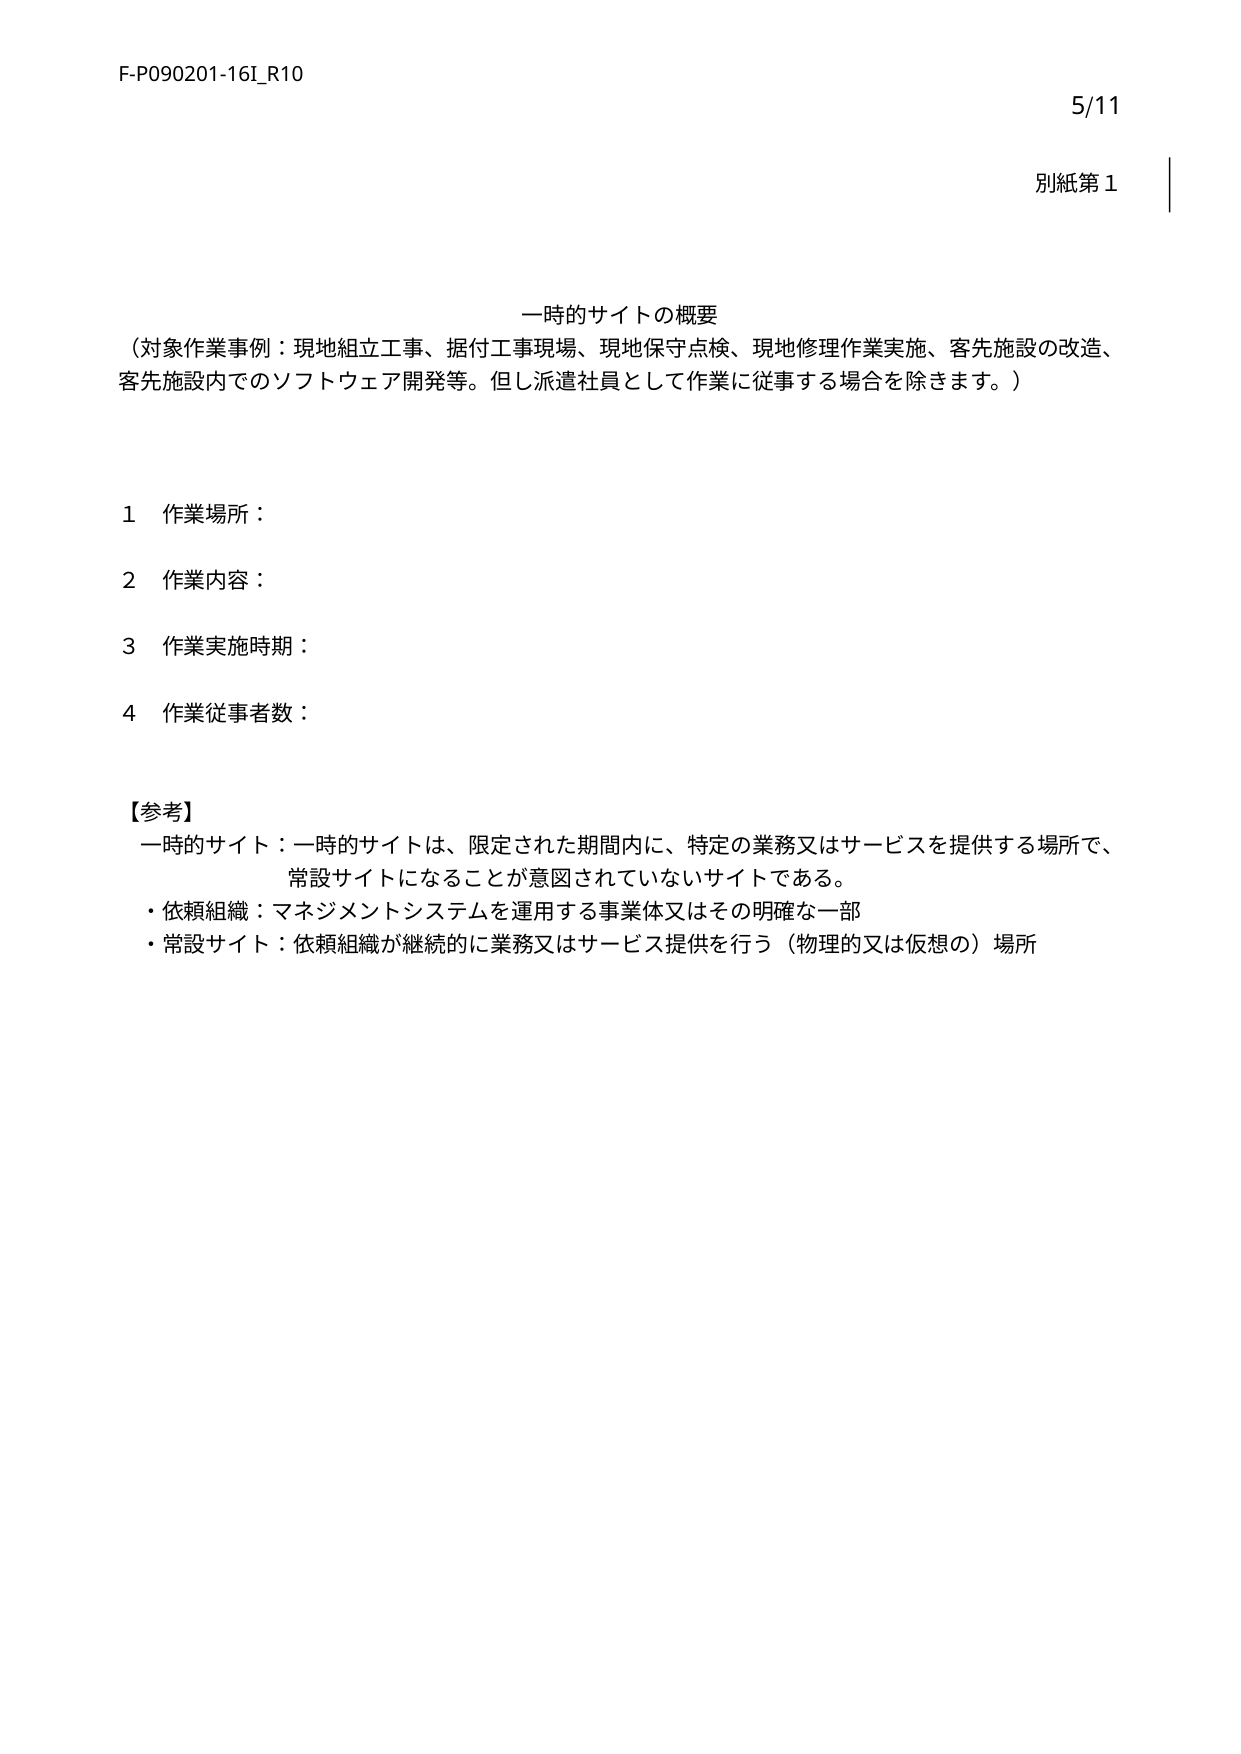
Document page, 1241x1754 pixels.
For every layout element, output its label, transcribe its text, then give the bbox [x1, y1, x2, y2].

text ・常設サイト：依頼組織が継続的に業務又はサービス提供を行う（物理的又は仮想の）場所 [140, 927, 1122, 960]
text 一時的サイト：一時的サイトは、限定された期間内に、特定の業務又はサービスを提供する場所で、常設サイトになることが意図されていないサイトである。 [140, 827, 1122, 894]
text ４ 作業従事者数： [118, 695, 1122, 728]
text 別紙第１ [118, 165, 1122, 198]
text ２ 作業内容： [118, 562, 1122, 596]
text （対象作業事例：現地組立工事、据付工事現場、現地保守点検、現地修理作業実施、客先施設の改造、客先施設内でのソフトウェア開発等。但し派遣社員として作業に従事する場合を除きます。） [118, 331, 1122, 397]
text １ 作業場所： [118, 496, 1122, 529]
text 一時的サイトの概要 [118, 297, 1122, 331]
text ３ 作業実施時期： [118, 629, 1122, 662]
text 【参考】 [118, 794, 1122, 827]
text ・依頼組織：マネジメントシステムを運用する事業体又はその明確な一部 [140, 894, 1122, 927]
